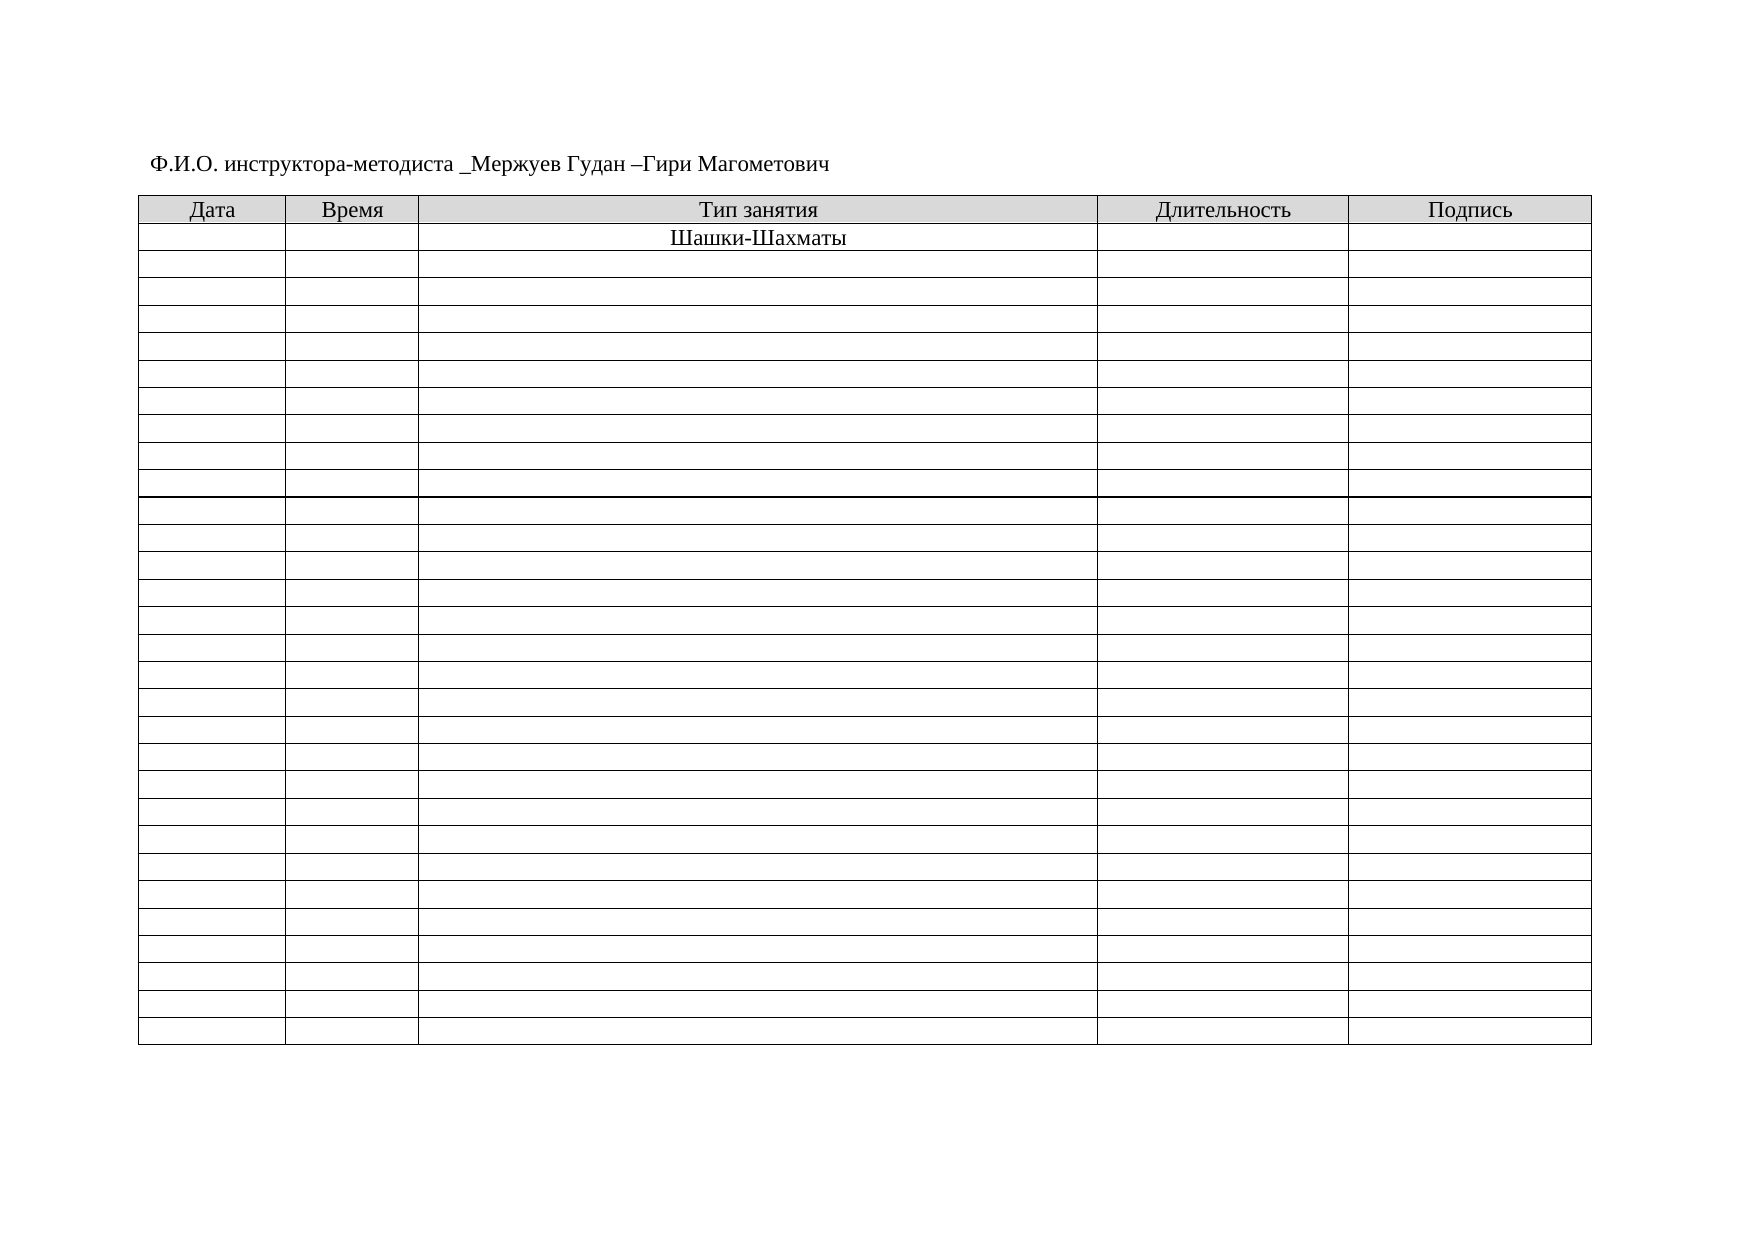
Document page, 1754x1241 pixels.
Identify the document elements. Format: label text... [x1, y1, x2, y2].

table_cell [139, 443, 285, 469]
table_cell [1098, 909, 1348, 935]
table_cell [419, 498, 1097, 524]
table_cell [1349, 498, 1591, 524]
table_cell [1098, 881, 1348, 907]
table_cell [286, 415, 418, 442]
table_cell [1098, 224, 1348, 250]
table_cell [1349, 251, 1591, 277]
table_cell [139, 333, 285, 359]
table_cell [139, 963, 285, 989]
table_cell [286, 909, 418, 935]
table_cell [286, 470, 418, 496]
table_cell [286, 936, 418, 962]
table_cell [139, 306, 285, 332]
table_cell Шашки-Шахматы [419, 224, 1097, 250]
table_cell [286, 251, 418, 277]
table_cell [1349, 580, 1591, 606]
table_cell [139, 415, 285, 442]
table_cell [1098, 662, 1348, 688]
table_cell [139, 771, 285, 798]
table_cell [1349, 470, 1591, 496]
table_cell [1098, 333, 1348, 359]
table_cell [419, 333, 1097, 359]
table_cell [419, 799, 1097, 825]
table_cell [286, 771, 418, 798]
table_cell [139, 991, 285, 1017]
table_cell [139, 635, 285, 661]
table_cell [1098, 936, 1348, 962]
table_cell [286, 607, 418, 633]
text Ф.И.О. инструктора-методиста _Мержуев Гудан –Гири Магометович [150, 150, 1604, 176]
table_cell [1098, 799, 1348, 825]
table_cell [139, 799, 285, 825]
table_cell [286, 552, 418, 579]
table_cell [419, 525, 1097, 551]
table_cell [286, 525, 418, 551]
table_cell [286, 443, 418, 469]
table_cell [139, 498, 285, 524]
table_cell [419, 689, 1097, 716]
table_cell [286, 635, 418, 661]
table_cell [419, 662, 1097, 688]
table_cell [419, 443, 1097, 469]
table_cell [419, 470, 1097, 496]
table_cell [1349, 525, 1591, 551]
table_cell [139, 826, 285, 853]
table_cell [1349, 635, 1591, 661]
table_cell [1349, 224, 1591, 250]
table_cell [1349, 552, 1591, 579]
table_cell [286, 717, 418, 743]
table_cell [1349, 717, 1591, 743]
table_cell [419, 361, 1097, 387]
table_cell [1098, 278, 1348, 305]
table_cell [419, 607, 1097, 633]
table_cell [419, 909, 1097, 935]
table_cell [139, 744, 285, 770]
table_cell [1098, 498, 1348, 524]
table_header Тип занятия [419, 196, 1097, 222]
table_cell [139, 580, 285, 606]
table_cell [139, 224, 285, 250]
table_cell [286, 662, 418, 688]
table_cell [1349, 306, 1591, 332]
table_cell [419, 963, 1097, 989]
table_cell [1349, 388, 1591, 414]
table_cell [139, 1018, 285, 1044]
table_cell [139, 470, 285, 496]
table_cell [1349, 607, 1591, 633]
table_cell [286, 1018, 418, 1044]
table_cell [286, 278, 418, 305]
table_cell [1349, 854, 1591, 880]
table_cell [419, 580, 1097, 606]
table_cell [1349, 689, 1591, 716]
table_cell [1349, 415, 1591, 442]
table_cell [419, 415, 1097, 442]
table_cell [1349, 1018, 1591, 1044]
table_cell [1349, 936, 1591, 962]
table_cell [139, 361, 285, 387]
table_cell [1098, 306, 1348, 332]
table_cell [286, 306, 418, 332]
table_cell [1349, 443, 1591, 469]
table_cell [419, 936, 1097, 962]
table_cell [1098, 607, 1348, 633]
table_cell [1349, 333, 1591, 359]
table_cell [1349, 991, 1591, 1017]
table_cell [1098, 689, 1348, 716]
table_header Подпись [1349, 196, 1591, 222]
table_cell [419, 251, 1097, 277]
table_cell [419, 881, 1097, 907]
table_cell [1098, 635, 1348, 661]
table_cell [1098, 963, 1348, 989]
table_cell [1349, 744, 1591, 770]
table_cell [1098, 525, 1348, 551]
table_cell [1098, 826, 1348, 853]
table_cell [286, 333, 418, 359]
table_cell [1349, 361, 1591, 387]
table_cell [419, 388, 1097, 414]
table_cell [286, 388, 418, 414]
table_cell [1098, 744, 1348, 770]
table_cell [419, 854, 1097, 880]
table_cell [1098, 991, 1348, 1017]
table_cell [1098, 1018, 1348, 1044]
table_cell [1349, 278, 1591, 305]
table_cell [139, 717, 285, 743]
table_cell [286, 689, 418, 716]
table_cell [419, 306, 1097, 332]
table_cell [1349, 881, 1591, 907]
table_cell [139, 607, 285, 633]
table_cell [419, 744, 1097, 770]
table_cell [139, 525, 285, 551]
table_cell [139, 662, 285, 688]
table_cell [1098, 854, 1348, 880]
table_cell [1349, 771, 1591, 798]
table_cell [286, 580, 418, 606]
table_cell [419, 635, 1097, 661]
table_cell [139, 909, 285, 935]
table_header Длительность [1098, 196, 1348, 222]
table_header Время [286, 196, 418, 222]
table_cell [419, 826, 1097, 853]
table_cell [139, 251, 285, 277]
table_cell [1098, 771, 1348, 798]
table_cell [286, 881, 418, 907]
table_cell [286, 224, 418, 250]
table_cell [1349, 963, 1591, 989]
table_cell [139, 278, 285, 305]
table_cell [286, 826, 418, 853]
table_cell [419, 1018, 1097, 1044]
table_cell [1098, 388, 1348, 414]
table_cell [419, 717, 1097, 743]
table_cell [1349, 826, 1591, 853]
table_cell [419, 991, 1097, 1017]
table_cell [139, 936, 285, 962]
table_cell [419, 278, 1097, 305]
table_cell [1098, 470, 1348, 496]
table_cell [286, 854, 418, 880]
table_cell [1098, 415, 1348, 442]
table_cell [1349, 799, 1591, 825]
table_cell [286, 498, 418, 524]
table_cell [139, 388, 285, 414]
table_cell [286, 361, 418, 387]
table_header Дата [139, 196, 285, 222]
table_cell [1098, 251, 1348, 277]
table_cell [139, 552, 285, 579]
table_cell [286, 991, 418, 1017]
table_cell [1098, 361, 1348, 387]
table_cell [1098, 580, 1348, 606]
table_cell [1349, 909, 1591, 935]
table_cell [419, 771, 1097, 798]
table_cell [1098, 552, 1348, 579]
table_cell [139, 881, 285, 907]
table_cell [1349, 662, 1591, 688]
table_cell [419, 552, 1097, 579]
table_cell [139, 689, 285, 716]
table_cell [139, 854, 285, 880]
table_cell [1098, 443, 1348, 469]
table_cell [1098, 717, 1348, 743]
table_cell [286, 799, 418, 825]
table_cell [286, 744, 418, 770]
table_cell [286, 963, 418, 989]
